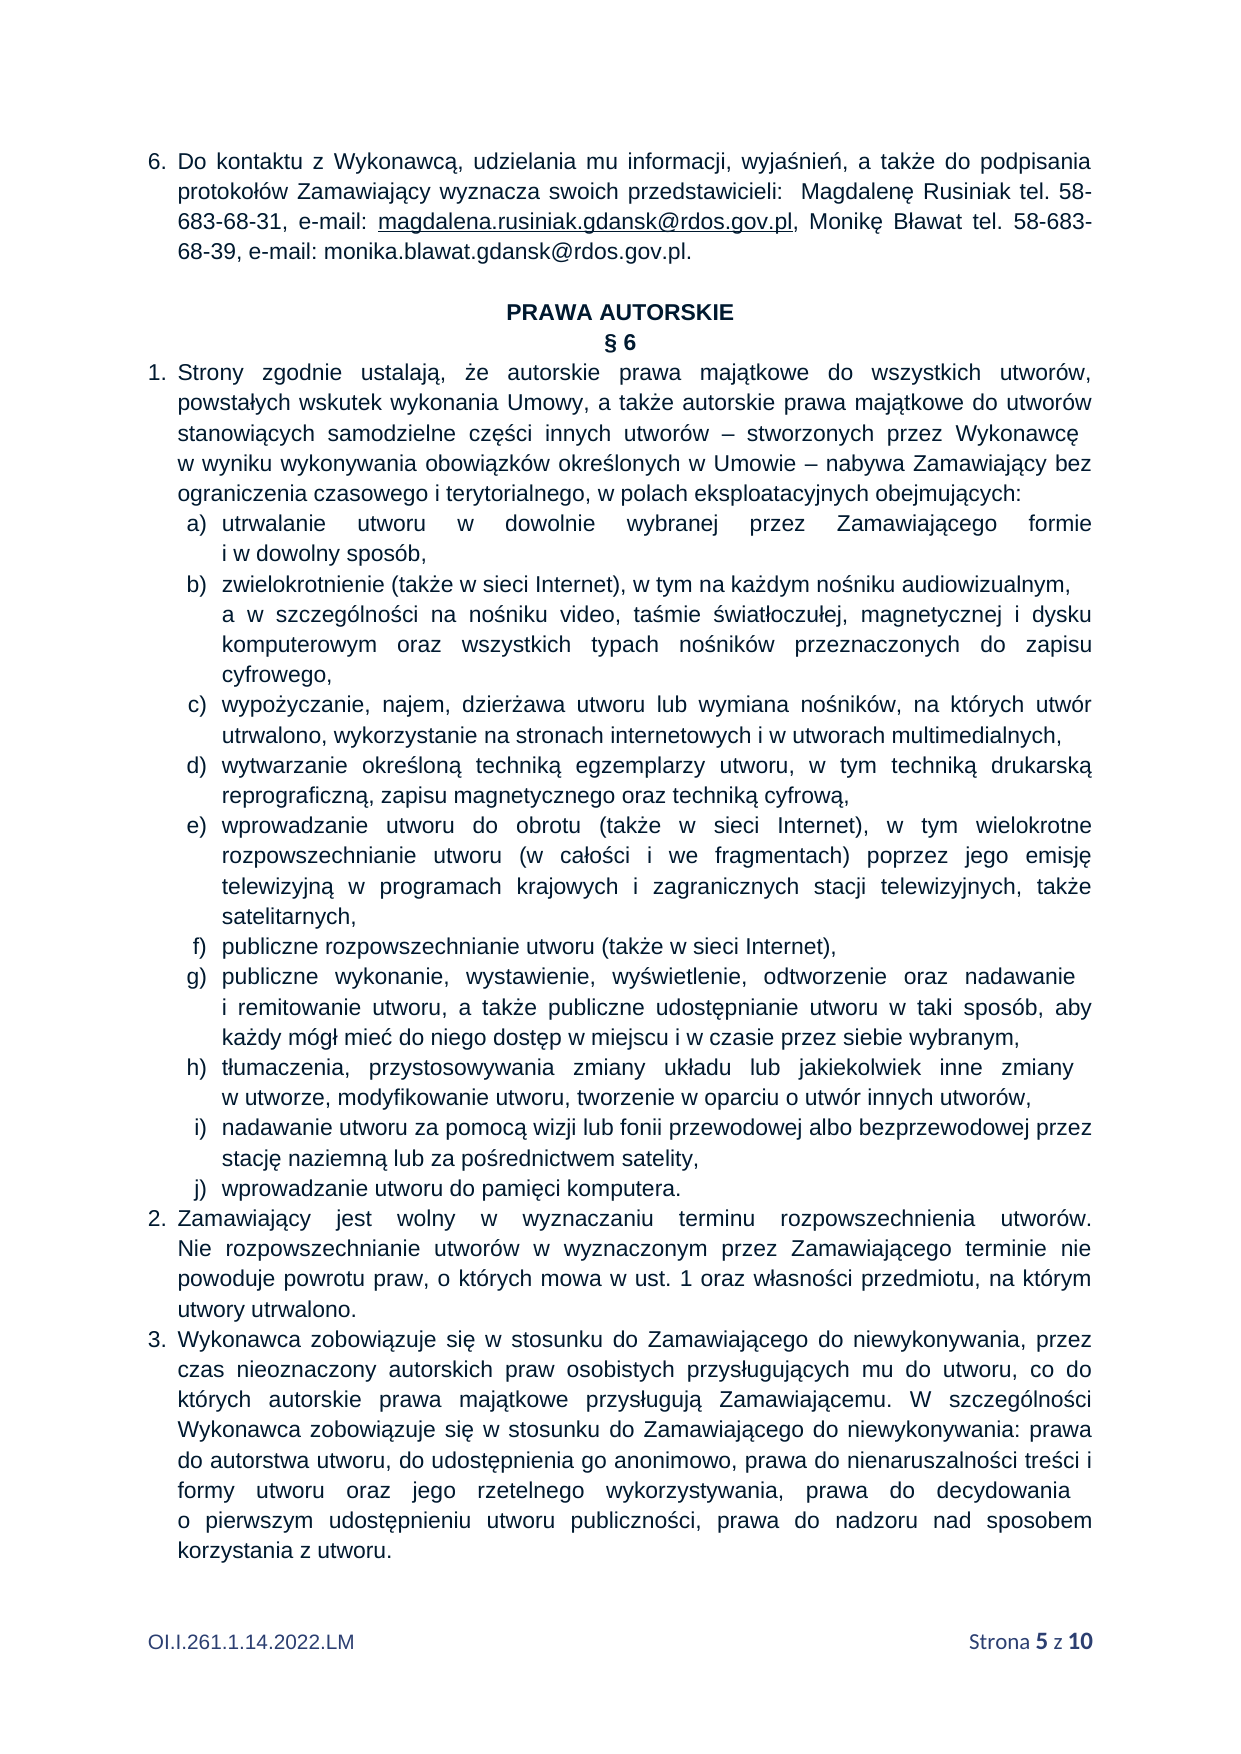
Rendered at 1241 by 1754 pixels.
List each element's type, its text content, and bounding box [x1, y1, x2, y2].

list wytwarzanie określoną techniką egzemplarzy utworu, w tym techniką drukarską reprograficzną, zapisu magnetycznego oraz techniką cyfrową, [207, 752, 1092, 808]
list publiczne rozpowszechnianie utworu (także w sieci Internet), [207, 933, 1092, 959]
list wprowadzanie utworu do obrotu (także w sieci Internet), w tym wielokrotne rozpowszechnianie utworu (w całości i we fragmentach) poprzez jego emisję telewizyjną w programach krajowych i zagranicznych stacji telewizyjnych, także satelitarnych, [207, 812, 1092, 929]
list Strony zgodnie ustalają, że autorskie prawa majątkowe do wszystkich utworów, powstałych wskutek wykonania Umowy, a także autorskie prawa majątkowe do utworów stanowiących samodzielne części innych utworów – stworzonych przez Wykonawcę w wyniku wykonywania obowiązków określonych w Umowie – nabywa Zamawiający bez ograniczenia czasowego i terytorialnego, w polach eksploatacyjnych obejmujących: [148, 359, 1092, 506]
text PRAWA AUTORSKIE [148, 299, 1092, 325]
list Wykonawca zobowiązuje się w stosunku do Zamawiającego do niewykonywania, przez czas nieoznaczony autorskich praw osobistych przysługujących mu do utworu, co do których autorskie prawa majątkowe przysługują Zamawiającemu. W szczególności Wykonawca zobowiązuje się w stosunku do Zamawiającego do niewykonywania: prawa do autorstwa utworu, do udostępnienia go anonimowo, prawa do nienaruszalności treści i formy utworu oraz jego rzetelnego wykorzystywania, prawa do decydowania o pierwszym udostępnieniu utworu publiczności, prawa do nadzoru nad sposobem korzystania z utworu. [148, 1326, 1092, 1564]
list wprowadzanie utworu do pamięci komputera. [207, 1175, 1092, 1201]
list Do kontaktu z Wykonawcą, udzielania mu informacji, wyjaśnień, a także do podpisania protokołów Zamawiający wyznacza swoich przedstawicieli: Magdalenę Rusiniak tel. 58-683-68-31, e-mail: magdalena.rusiniak.gdansk@rdos.gov.pl, Monikę Bławat tel. 58-683-68-39, e-mail: monika.blawat.gdansk@rdos.gov.pl. [148, 148, 1092, 265]
list publiczne wykonanie, wystawienie, wyświetlenie, odtworzenie oraz nadawanie i remitowanie utworu, a także publiczne udostępnianie utworu w taki sposób, aby każdy mógł mieć do niego dostęp w miejscu i w czasie przez siebie wybranym, [207, 963, 1092, 1050]
list tłumaczenia, przystosowywania zmiany układu lub jakiekolwiek inne zmiany w utworze, modyfikowanie utworu, tworzenie w oparciu o utwór innych utworów, [207, 1054, 1092, 1111]
list Zamawiający jest wolny w wyznaczaniu terminu rozpowszechnienia utworów. Nie rozpowszechnianie utworów w wyznaczonym przez Zamawiającego terminie nie powoduje powrotu praw, o których mowa w ust. 1 oraz własności przedmiotu, na którym utwory utrwalono. [148, 1205, 1092, 1322]
list zwielokrotnienie (także w sieci Internet), w tym na każdym nośniku audiowizualnym, [207, 571, 1092, 597]
text § 6 [148, 329, 1092, 355]
list wypożyczanie, najem, dzierżawa utworu lub wymiana nośników, na których utwór utrwalono, wykorzystanie na stronach internetowych i w utworach multimedialnych, [207, 691, 1092, 748]
list utrwalanie utworu w dowolnie wybranej przez Zamawiającego formie i w dowolny sposób, [207, 510, 1092, 567]
list a w szczególności na nośniku video, taśmie światłoczułej, magnetycznej i dysku komputerowym oraz wszystkich typach nośników przeznaczonych do zapisu cyfrowego, [222, 601, 1092, 688]
list nadawanie utworu za pomocą wizji lub fonii przewodowej albo bezprzewodowej przez stację naziemną lub za pośrednictwem satelity, [207, 1114, 1092, 1171]
